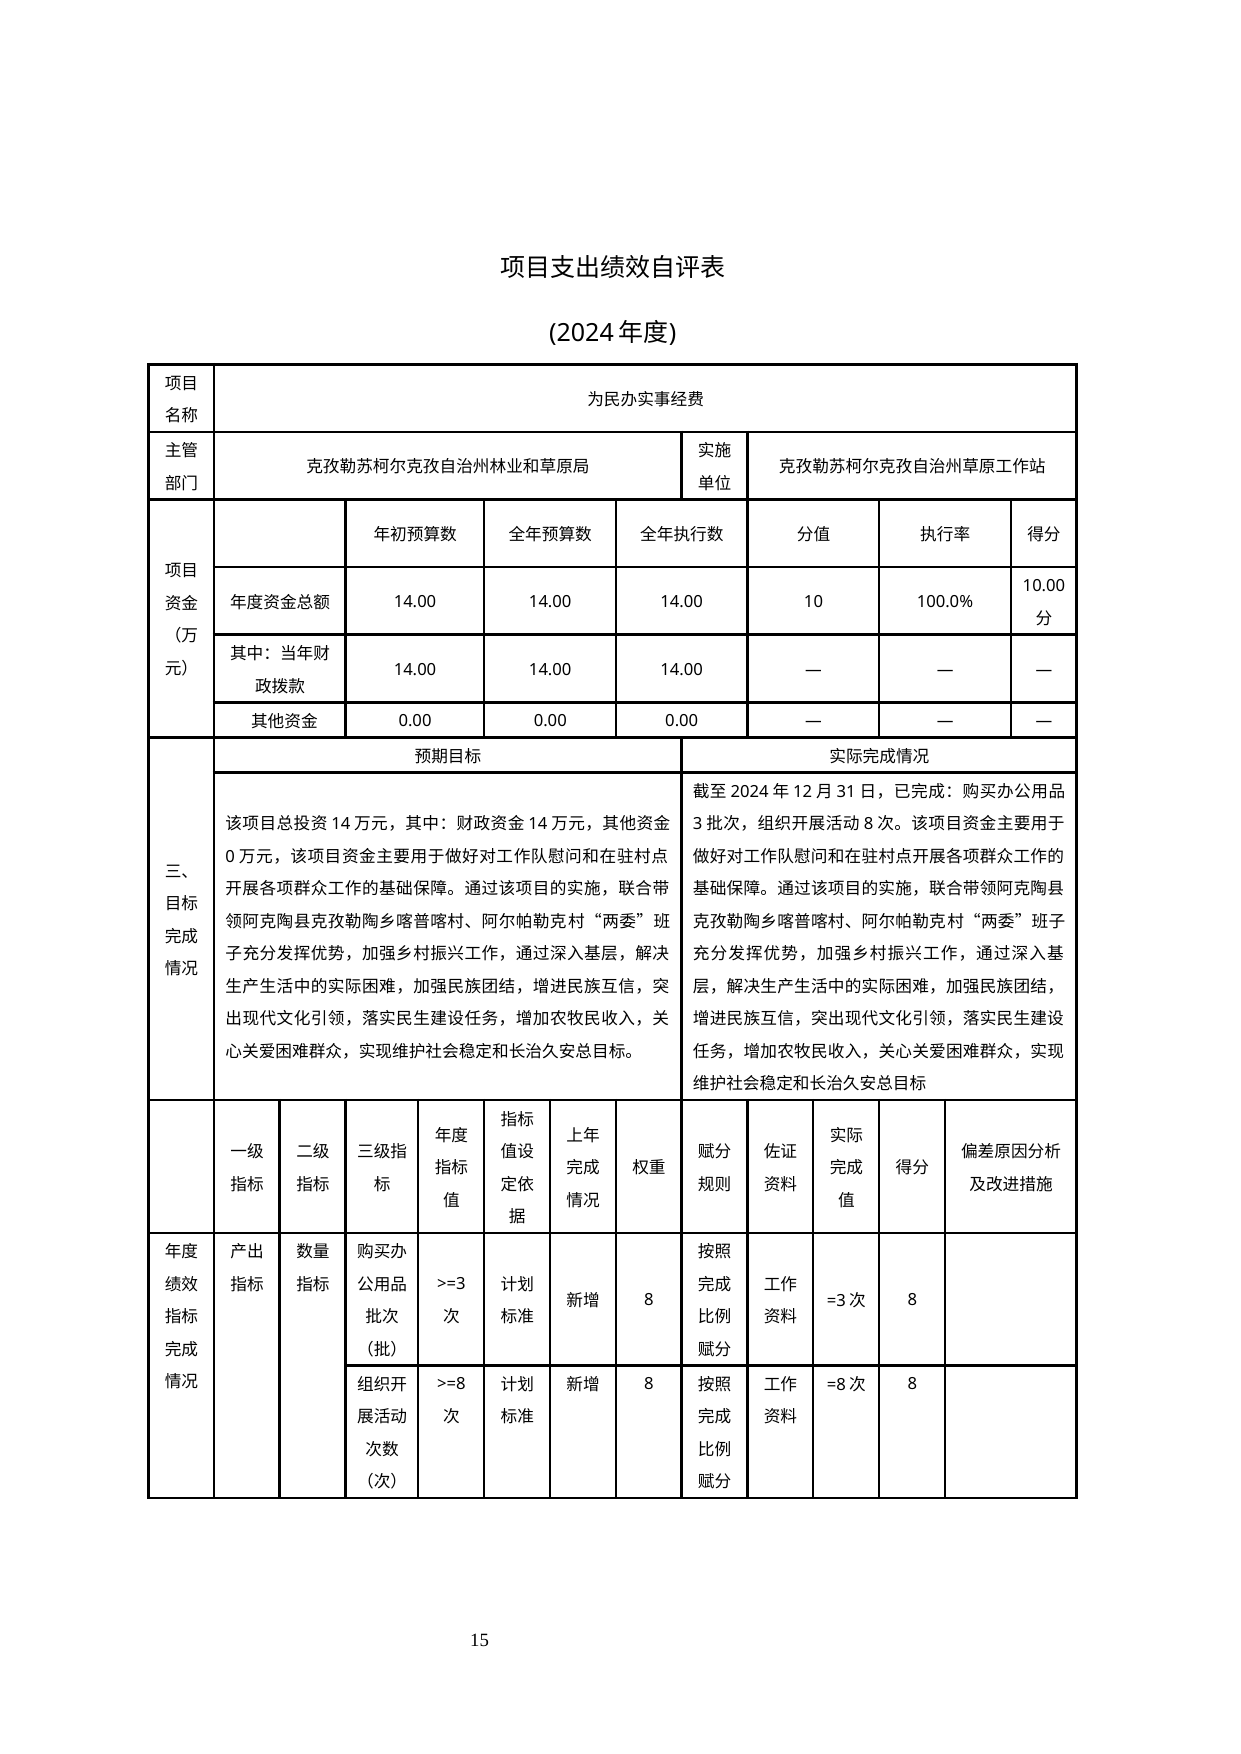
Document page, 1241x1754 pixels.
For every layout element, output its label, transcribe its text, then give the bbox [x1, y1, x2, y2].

table_cell 10 [749, 568, 878, 633]
table_cell 8 [880, 1367, 944, 1497]
table_cell 8 [617, 1367, 680, 1497]
table_cell 指标值设定依据 [485, 1101, 549, 1231]
table_cell 项目名称 [150, 366, 213, 431]
table_cell 8 [617, 1234, 680, 1364]
table_cell 该项目总投资14万元，其中：财政资金14万元，其他资金0万元，该项目资金主要用于做好对工作队慰问和在驻村点开展各项群众工作的基础保障。通过该项目的实施，联合带领阿克陶县克孜勒陶乡喀普喀村、阿尔帕勒克村“两委”班子充分发挥优势，加强乡村振兴工作，通过深入基层，解决生产生活中的实际困难，加强民族团结，增进民族互信，突出现代文化引领，落实民生建设任务，增加农牧民收入，关心关爱困难群众，实现维护社会稳定和长治久安总目标。 [215, 774, 680, 1099]
table_cell 新增 [551, 1367, 615, 1497]
table_cell 购买办公用品批次（批） [347, 1234, 417, 1364]
table_cell 截至2024年12月31日，已完成：购买办公用品3批次，组织开展活动8次。该项目资金主要用于做好对工作队慰问和在驻村点开展各项群众工作的基础保障。通过该项目的实施，联合带领阿克陶县克孜勒陶乡喀普喀村、阿尔帕勒克村“两委”班子充分发挥优势，加强乡村振兴工作，通过深入基层，解决生产生活中的实际困难，加强民族团结，增进民族互信，突出现代文化引领，落实民生建设任务，增加农牧民收入，关心关爱困难群众，实现维护社会稳定和长治久安总目标 [683, 774, 1075, 1099]
table_cell 8 [880, 1234, 944, 1364]
table_cell (2024年度) [148, 298, 1077, 363]
table_cell — [880, 704, 1010, 736]
table_cell 数量指标 [281, 1234, 344, 1497]
table_cell 赋分规则 [683, 1101, 746, 1231]
table_cell 三级指标 [347, 1101, 417, 1231]
table_cell 三、目标完成情况 [150, 739, 213, 1099]
table_cell 14.00 [347, 568, 483, 633]
table_cell 计划标准 [485, 1367, 549, 1497]
table_cell [150, 1101, 213, 1231]
table_cell 上年完成情况 [551, 1101, 615, 1231]
table_cell =8次 [814, 1367, 878, 1497]
table_cell 佐证资料 [749, 1101, 812, 1231]
table_cell [946, 1367, 1075, 1497]
table_cell 0.00 [485, 704, 615, 736]
table_cell 年度指标值 [419, 1101, 483, 1231]
table_cell 执行率 [880, 501, 1010, 566]
table_cell 预期目标 [215, 739, 680, 771]
table_cell >=3次 [419, 1234, 483, 1364]
table_cell 按照完成比例赋分 [683, 1367, 746, 1497]
table_cell 组织开展活动次数（次） [347, 1367, 417, 1497]
table_cell [215, 501, 344, 566]
table_cell 其他资金 [215, 704, 344, 736]
table_cell 14.00 [617, 636, 746, 701]
table_cell — [880, 636, 1010, 701]
table_cell — [1012, 636, 1075, 701]
table_cell 全年预算数 [485, 501, 615, 566]
table_cell 按照完成比例赋分 [683, 1234, 746, 1364]
table_cell 14.00 [617, 568, 746, 633]
table_cell 100.0% [880, 568, 1010, 633]
table_cell 计划标准 [485, 1234, 549, 1364]
table_cell =3次 [814, 1234, 878, 1364]
table_cell 0.00 [347, 704, 483, 736]
table_cell 10.00分 [1012, 568, 1075, 633]
table_cell 工作资料 [749, 1234, 812, 1364]
table_cell 年初预算数 [347, 501, 483, 566]
table_cell 产出指标 [215, 1234, 278, 1497]
table_cell 实际完成值 [814, 1101, 878, 1231]
table_cell 得分 [880, 1101, 944, 1231]
table_cell 二级指标 [281, 1101, 344, 1231]
table_cell 得分 [1012, 501, 1075, 566]
table_cell 为民办实事经费 [215, 366, 1075, 431]
table_cell 14.00 [347, 636, 483, 701]
table_cell 新增 [551, 1234, 615, 1364]
table_cell 年度绩效指标完成情况 [150, 1234, 213, 1497]
table_cell 14.00 [485, 636, 615, 701]
table_cell 实施单位 [683, 433, 746, 498]
table_cell 克孜勒苏柯尔克孜自治州草原工作站 [749, 433, 1075, 498]
table_cell 主管部门 [150, 433, 213, 498]
table_cell 偏差原因分析及改进措施 [946, 1101, 1075, 1231]
table_header 项目支出绩效自评表 [148, 233, 1077, 298]
table_cell — [749, 704, 878, 736]
table_cell 工作资料 [749, 1367, 812, 1497]
table_cell — [749, 636, 878, 701]
table_cell 实际完成情况 [683, 739, 1075, 771]
table_cell 克孜勒苏柯尔克孜自治州林业和草原局 [215, 433, 680, 498]
table_cell 0.00 [617, 704, 746, 736]
table_cell 分值 [749, 501, 878, 566]
table_cell 权重 [617, 1101, 680, 1231]
table_cell 14.00 [485, 568, 615, 633]
table_cell 全年执行数 [617, 501, 746, 566]
table_cell >=8次 [419, 1367, 483, 1497]
table_cell 年度资金总额 [215, 568, 344, 633]
table_cell 一级指标 [215, 1101, 278, 1231]
table_cell [946, 1234, 1075, 1364]
table_cell 项目资金 （万元） [150, 501, 213, 736]
table_cell 其中：当年财政拨款 [215, 636, 344, 701]
table_cell — [1012, 704, 1075, 736]
